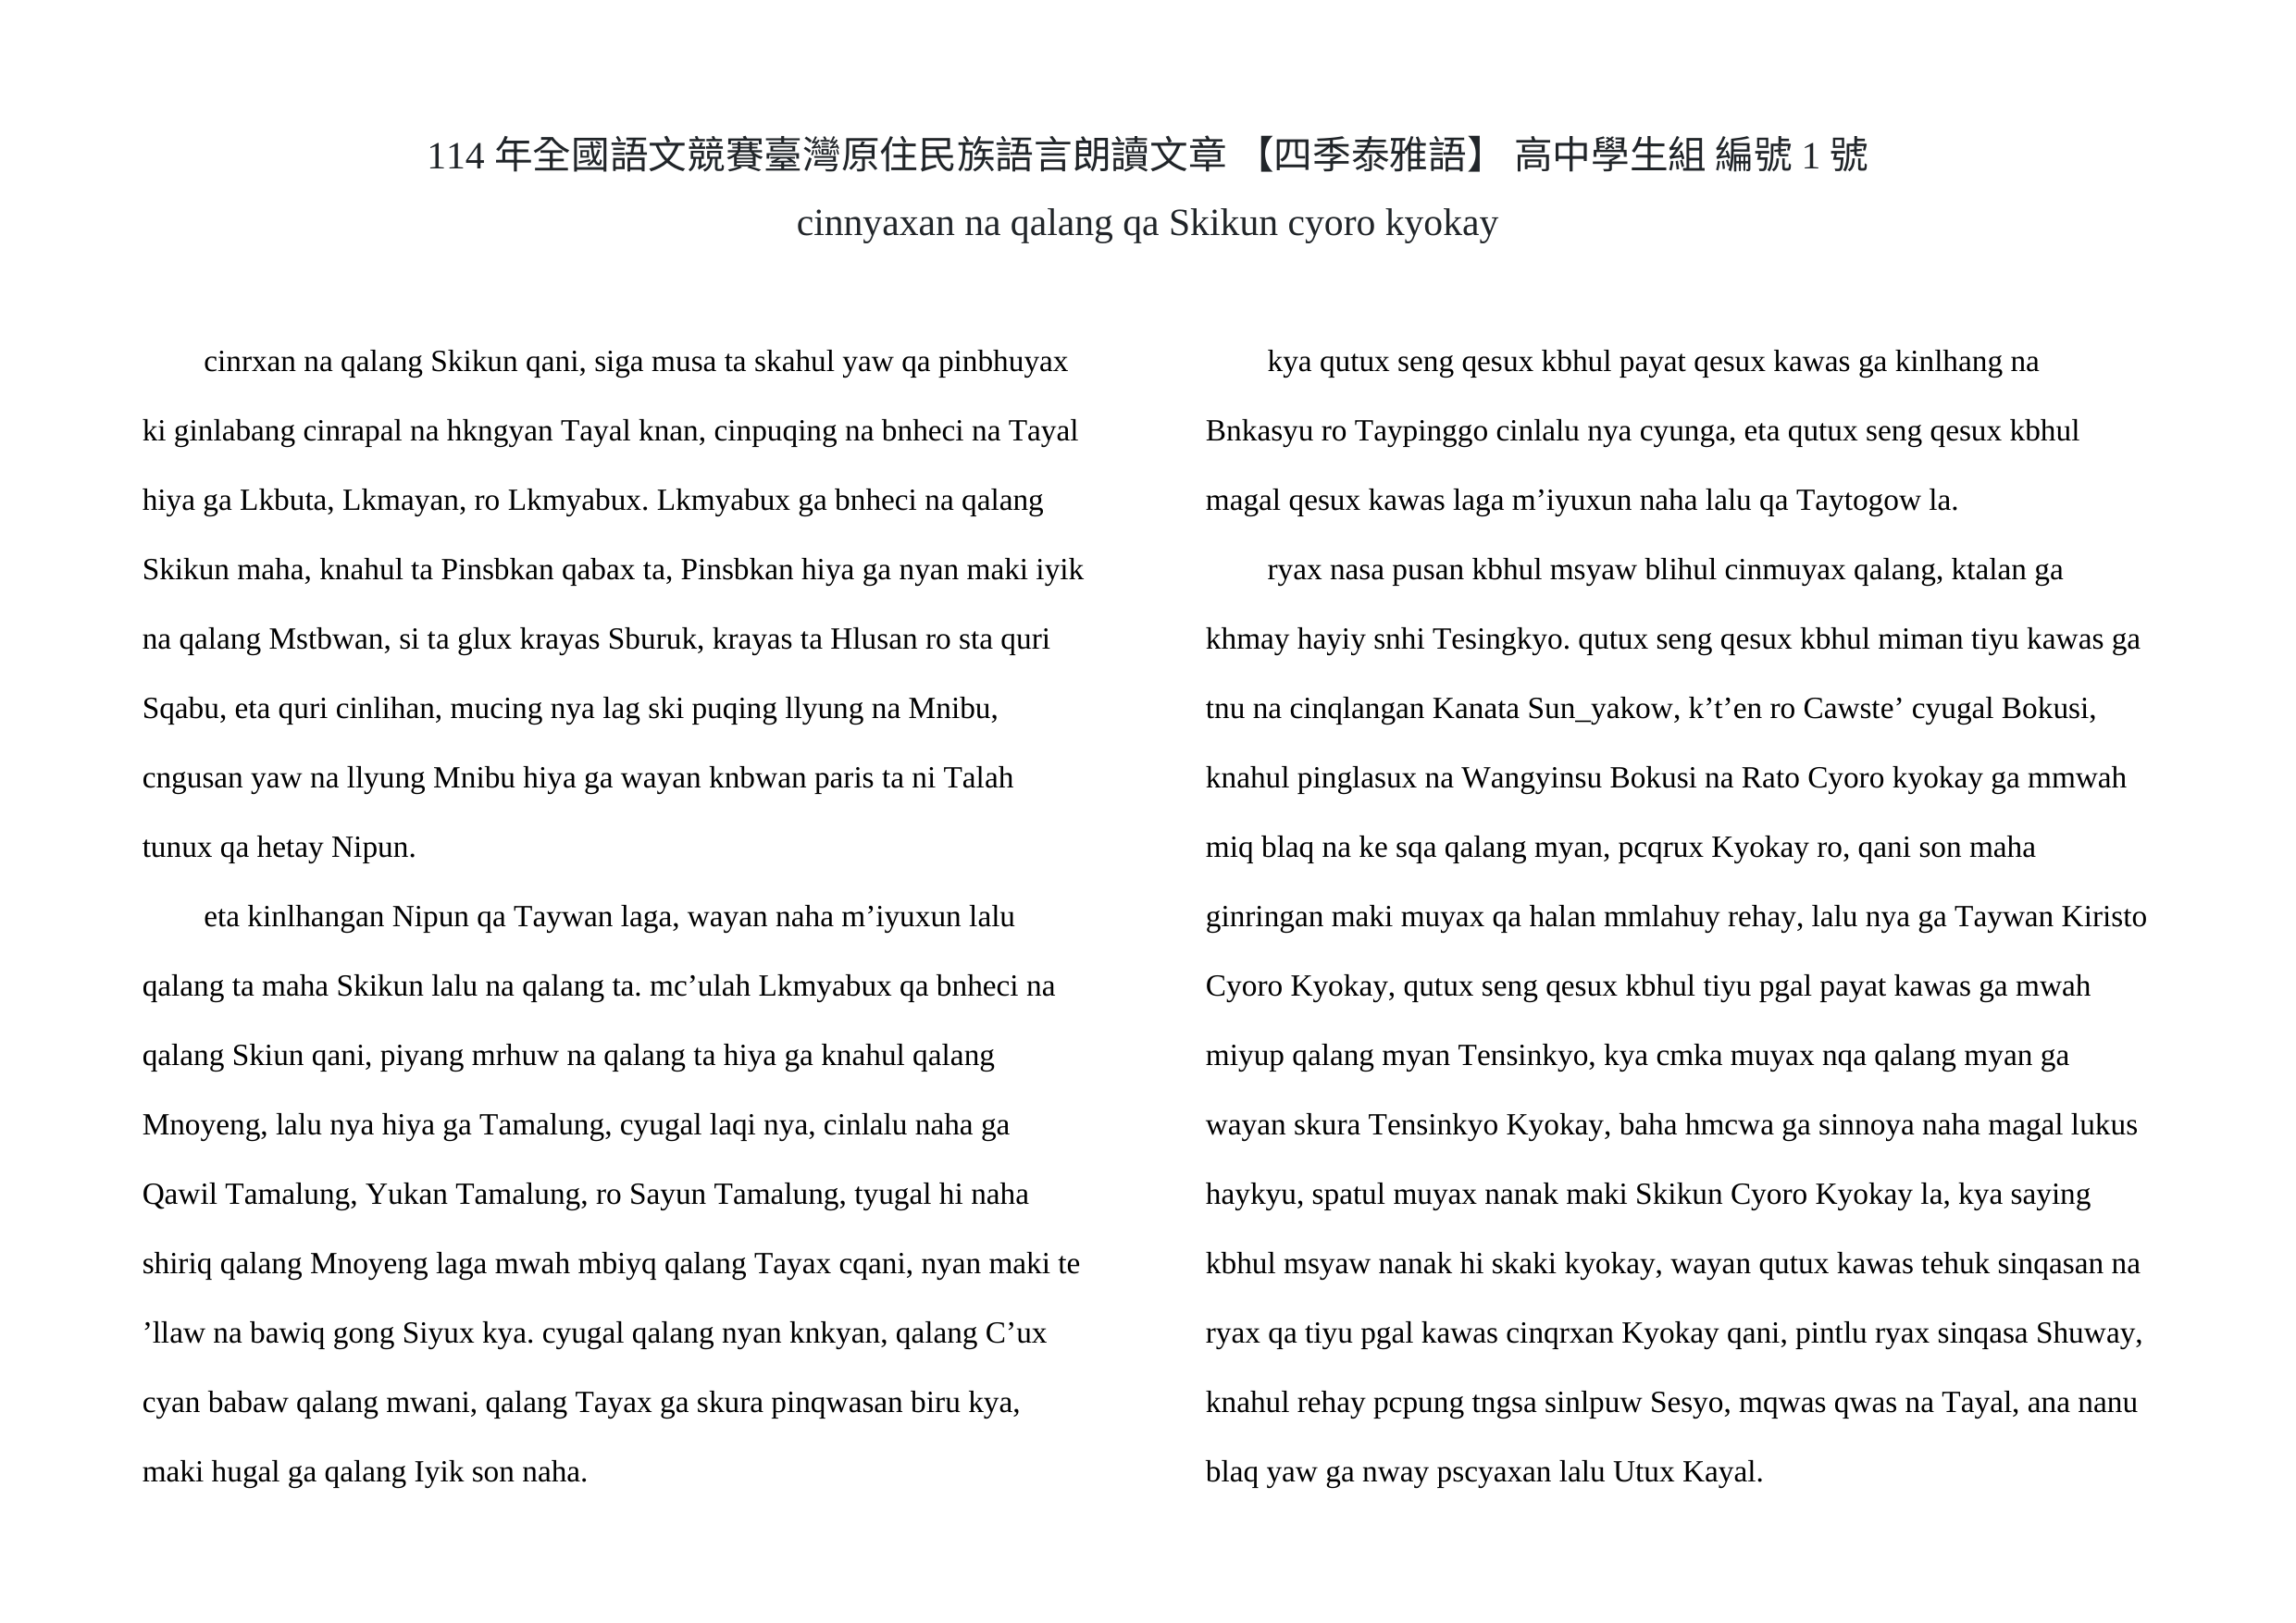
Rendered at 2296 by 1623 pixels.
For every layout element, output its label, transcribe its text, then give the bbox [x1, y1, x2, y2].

text cinnyaxan na qalang qa Skikun cyoro kyokay [142, 187, 2153, 256]
text ryax nasa pusan kbhul msyaw blihul cinmuyax qalang, ktalan ga khmay hayiy snhi Tesingkyo. qutux seng qesux kbhul miman tiyu kawas ga tnu na cinqlangan Kanata Sun_yakow, k’t’en ro Cawste’ cyugal Bokusi, knahul pinglasux na Wangyinsu Bokusi na Rato Cyoro kyokay ga mmwah miq blaq na ke sqa qalang myan, pcqrux Kyokay ro, qani son maha ginringan maki muyax qa halan mmlahuy rehay, lalu nya ga Taywan Kiristo Cyoro Kyokay, qutux seng qesux kbhul tiyu pgal payat kawas ga mwah miyup qalang myan Tensinkyo, kya cmka muyax nqa qalang myan ga wayan skura Tensinkyo Kyokay, baha hmcwa ga sinnoya naha magal lukus haykyu, spatul muyax nanak maki Skikun Cyoro Kyokay la, kya saying kbhul msyaw nanak hi skaki kyokay, wayan qutux kawas tehuk sinqasan na ryax qa tiyu pgal kawas cinqrxan Kyokay qani, pintlu ryax sinqasa Shuway, knahul rehay pcpung tngsa sinlpuw Sesyo, mqwas qwas na Tayal, ana nanu blaq yaw ga nway pscyaxan lalu Utux Kayal. [1206, 534, 2153, 1505]
text kya qutux seng qesux kbhul payat qesux kawas ga kinlhang na Bnkasyu ro Taypinggo cinlalu nya cyunga, eta qutux seng qesux kbhul magal qesux kawas laga m’iyuxun naha lalu qa Taytogow la. [1206, 326, 2153, 534]
text 114 年全國語文競賽臺灣原住民族語言朗讀文章 【四季泰雅語】 高中學生組 編號 1 號 [142, 118, 2153, 187]
text cinrxan na qalang Skikun qani, siga musa ta skahul yaw qa pinbhuyax ki ginlabang cinrapal na hkngyan Tayal knan, cinpuqing na bnheci na Tayal hiya ga Lkbuta, Lkmayan, ro Lkmyabux. Lkmyabux ga bnheci na qalang Skikun maha, knahul ta Pinsbkan qabax ta, Pinsbkan hiya ga nyan maki iyik na qalang Mstbwan, si ta glux krayas Sburuk, krayas ta Hlusan ro sta quri Sqabu, eta quri cinlihan, mucing nya lag ski puqing llyung na Mnibu, cngusan yaw na llyung Mnibu hiya ga wayan knbwan paris ta ni Talah tunux qa hetay Nipun. [142, 326, 1090, 881]
text eta kinlhangan Nipun qa Taywan laga, wayan naha m’iyuxun lalu qalang ta maha Skikun lalu na qalang ta. mc’ulah Lkmyabux qa bnheci na qalang Skiun qani, piyang mrhuw na qalang ta hiya ga knahul qalang Mnoyeng, lalu nya hiya ga Tamalung, cyugal laqi nya, cinlalu naha ga Qawil Tamalung, Yukan Tamalung, ro Sayun Tamalung, tyugal hi naha shiriq qalang Mnoyeng laga mwah mbiyq qalang Tayax cqani, nyan maki te ’llaw na bawiq gong Siyux kya. cyugal qalang nyan knkyan, qalang C’ux cyan babaw qalang mwani, qalang Tayax ga skura pinqwasan biru kya, maki hugal ga qalang Iyik son naha. [142, 881, 1090, 1505]
